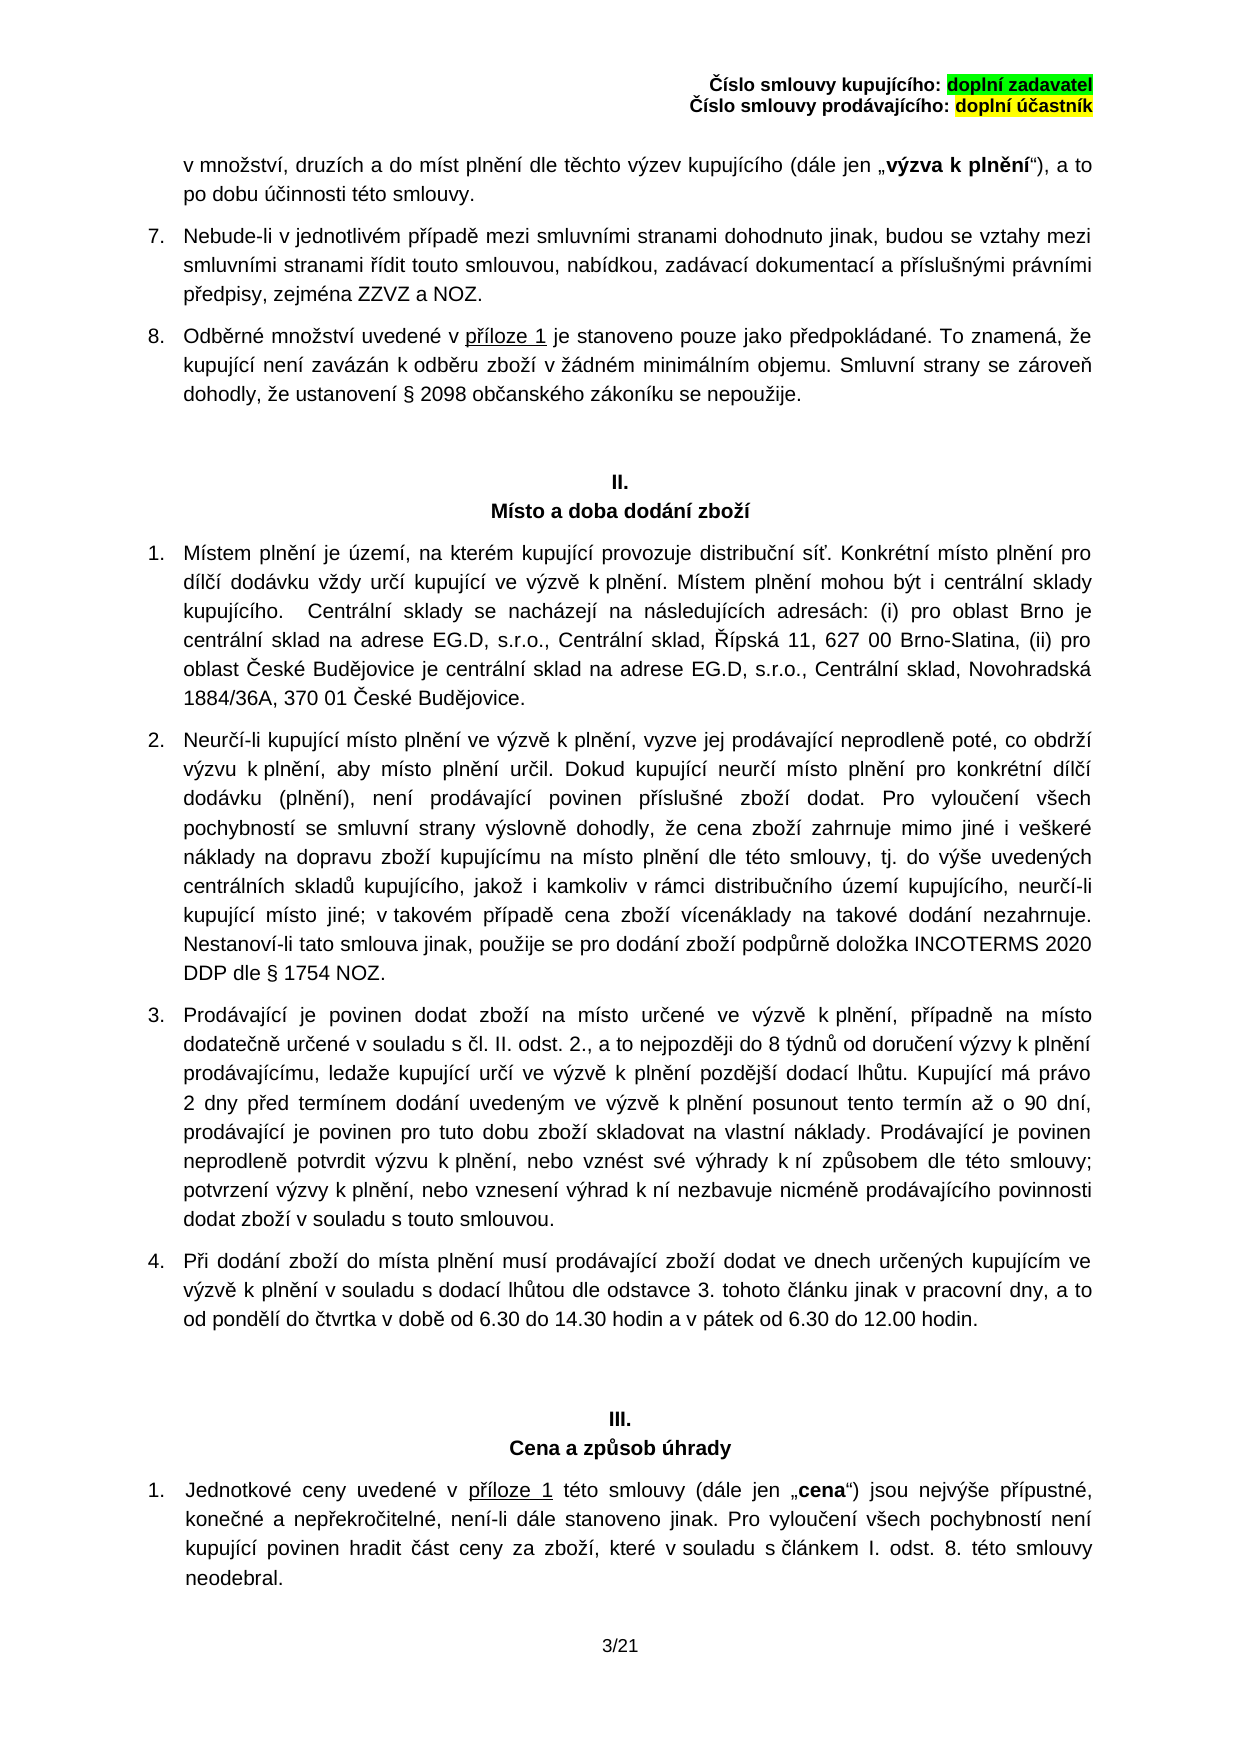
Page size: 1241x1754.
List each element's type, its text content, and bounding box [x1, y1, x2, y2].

list Jednotkové ceny uvedené v příloze 1 této smlouvy (dále jen „cena“) jsou nejvýše přípustné, konečné a nepřekročitelné, není-li dále stanoveno jinak. Pro vyloučení všech pochybností není kupující povinen hradit část ceny za zboží, které v souladu s článkem I. odst. 8. této smlouvy neodebral. [148, 1473, 1093, 1589]
list Neurčí-li kupující místo plnění ve výzvě k plnění, vyzve jej prodávající neprodleně poté, co obdrží výzvu k plnění, aby místo plnění určil. Dokud kupující neurčí místo plnění pro konkrétní dílčí dodávku (plnění), není prodávající povinen příslušné zboží dodat. Pro vyloučení všech pochybností se smluvní strany výslovně dohodly, že cena zboží zahrnuje mimo jiné i veškeré náklady na dopravu zboží kupujícímu na místo plnění dle této smlouvy, tj. do výše uvedených centrálních skladů kupujícího, jakož i kamkoliv v rámci distribučního území kupujícího, neurčí-li kupující místo jiné; v takovém případě cena zboží vícenáklady na takové dodání nezahrnuje. Nestanoví-li tato smlouva jinak, použije se pro dodání zboží podpůrně doložka INCOTERMS 2020 DDP dle § 1754 NOZ. [148, 723, 1093, 985]
list Nebude-li v jednotlivém případě mezi smluvními stranami dohodnuto jinak, budou se vztahy mezi smluvními stranami řídit touto smlouvou, nabídkou, zadávací dokumentací a příslušnými právními předpisy, zejména ZZVZ a NOZ. [148, 218, 1093, 306]
text III. [148, 1402, 1093, 1431]
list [148, 148, 1093, 206]
text Cena a způsob úhrady [148, 1431, 1093, 1460]
text II. [148, 464, 1093, 493]
text Místo a doba dodání zboží [148, 493, 1093, 523]
list Odběrné množství uvedené v příloze 1 je stanoveno pouze jako předpokládané. To znamená, že kupující není zavázán k odběru zboží v žádném minimálním objemu. Smluvní strany se zároveň dohodly, že ustanovení § 2098 občanského zákoníku se nepoužije. [148, 318, 1093, 406]
list Prodávající je povinen dodat zboží na místo určené ve výzvě k plnění, případně na místo dodatečně určené v souladu s čl. II. odst. 2., a to nejpozději do 8 týdnů od doručení výzvy k plnění prodávajícímu, ledaže kupující určí ve výzvě k plnění pozdější dodací lhůtu. Kupující má právo 2 dny před termínem dodání uvedeným ve výzvě k plnění posunout tento termín až o 90 dní, prodávající je povinen pro tuto dobu zboží skladovat na vlastní náklady. Prodávající je povinen neprodleně potvrdit výzvu k plnění, nebo vznést své výhrady k ní způsobem dle této smlouvy; potvrzení výzvy k plnění, nebo vznesení výhrad k ní nezbavuje nicméně prodávajícího povinnosti dodat zboží v souladu s touto smlouvou. [148, 998, 1093, 1231]
list Při dodání zboží do místa plnění musí prodávající zboží dodat ve dnech určených kupujícím ve výzvě k plnění v souladu s dodací lhůtou dle odstavce 3. tohoto článku jinak v pracovní dny, a to od pondělí do čtvrtka v době od 6.30 do 14.30 hodin a v pátek od 6.30 do 12.00 hodin. [148, 1243, 1093, 1331]
list Místem plnění je území, na kterém kupující provozuje distribuční síť. Konkrétní místo plnění pro dílčí dodávku vždy určí kupující ve výzvě k plnění. Místem plnění mohou být i centrální sklady kupujícího. Centrální sklady se nacházejí na následujících adresách: (i) pro oblast Brno je centrální sklad na adrese EG.D, s.r.o., Centrální sklad, Řípská 11, 627 00 Brno-Slatina, (ii) pro oblast České Budějovice je centrální sklad na adrese EG.D, s.r.o., Centrální sklad, Novohradská 1884/36A, 370 01 České Budějovice. [148, 535, 1093, 710]
